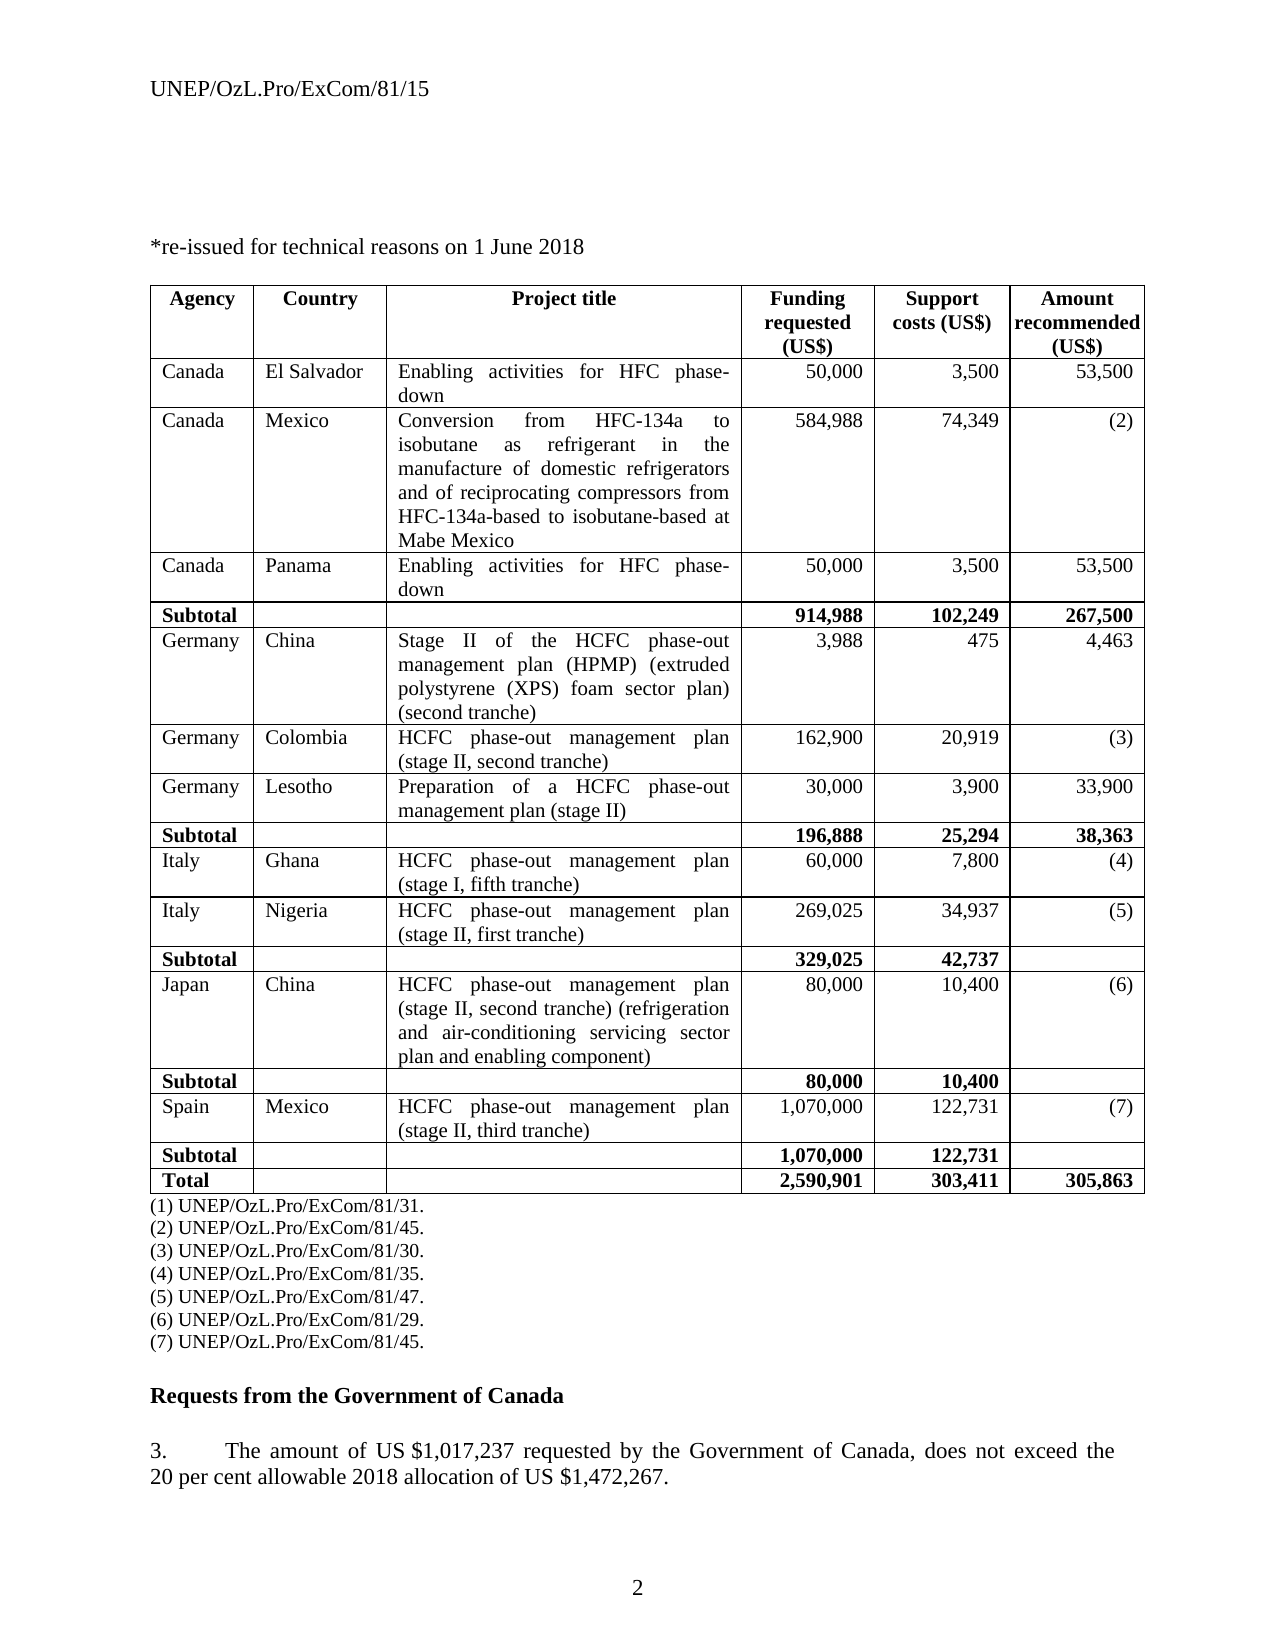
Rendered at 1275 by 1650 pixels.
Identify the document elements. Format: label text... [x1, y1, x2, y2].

table_cell [254, 603, 386, 627]
table_cell 38,363 [1011, 823, 1144, 847]
table_cell 20,919 [875, 725, 1009, 773]
table_cell 122,731 [875, 1094, 1009, 1142]
subtitle (1) UNEP/OzL.Pro/ExCom/81/31. [150, 1194, 1125, 1216]
table_cell 50,000 [742, 553, 874, 601]
table_cell 4,463 [1011, 628, 1144, 724]
table_cell 3,500 [875, 553, 1009, 601]
table_cell [387, 823, 741, 847]
table_cell 2,590,901 [742, 1169, 874, 1192]
table_cell China [254, 628, 386, 724]
subtitle (2) UNEP/OzL.Pro/ExCom/81/45. [150, 1216, 1125, 1239]
table_cell 1,070,000 [742, 1143, 874, 1167]
text (4) UNEP/OzL.Pro/ExCom/81/35. [150, 1262, 1125, 1285]
table_cell 42,737 [875, 947, 1009, 971]
table_cell [387, 1143, 741, 1167]
text (3) UNEP/OzL.Pro/ExCom/81/30. [150, 1239, 1125, 1262]
table_cell 269,025 [742, 898, 874, 946]
table_cell 30,000 [742, 774, 874, 822]
table_cell Ghana [254, 848, 386, 896]
table_cell Mexico [254, 408, 386, 552]
table_cell Total [151, 1169, 253, 1192]
table_cell Stage II of the HCFC phase-out management plan (HPMP) (extruded polystyrene (XPS) foam sector plan) (second tranche) [387, 628, 741, 724]
table_cell Subtotal [151, 1069, 253, 1093]
table_cell 80,000 [742, 972, 874, 1068]
table_cell 53,500 [1011, 359, 1144, 407]
table_cell Subtotal [151, 947, 253, 971]
text (5) UNEP/OzL.Pro/ExCom/81/47. [150, 1285, 1125, 1308]
table_cell 3,500 [875, 359, 1009, 407]
table_cell 25,294 [875, 823, 1009, 847]
table_cell 475 [875, 628, 1009, 724]
table_cell 303,411 [875, 1169, 1009, 1192]
table_cell 267,500 [1011, 603, 1144, 627]
table_cell 305,863 [1011, 1169, 1144, 1192]
table_cell Subtotal [151, 603, 253, 627]
table_cell Canada [151, 359, 253, 407]
table_cell Colombia [254, 725, 386, 773]
table_cell 33,900 [1011, 774, 1144, 822]
table_cell Lesotho [254, 774, 386, 822]
table_header Support costs (US$) [875, 286, 1009, 358]
table_cell (4) [1011, 848, 1144, 896]
table_header Country [254, 286, 386, 358]
table_cell 3,988 [742, 628, 874, 724]
table_cell HCFC phase-out management plan (stage II, second tranche) (refrigeration and air-conditioning servicing sector plan and enabling component) [387, 972, 741, 1068]
table_cell 122,731 [875, 1143, 1009, 1167]
subtitle The amount of US $1,017,237 requested by the Government of Canada, does not exceed the 20 per cent allowable 2018 allocation of US $1,472,267. [150, 1437, 1125, 1490]
table_cell Preparation of a HCFC phase-out management plan (stage II) [387, 774, 741, 822]
table_cell 584,988 [742, 408, 874, 552]
table_cell [254, 823, 386, 847]
table_cell (5) [1011, 898, 1144, 946]
table_cell Germany [151, 774, 253, 822]
table_header Project title [387, 286, 741, 358]
table_cell 7,800 [875, 848, 1009, 896]
table_cell [254, 1143, 386, 1167]
table_cell [387, 947, 741, 971]
table_cell (6) [1011, 972, 1144, 1068]
table_cell [254, 1169, 386, 1192]
table_cell HCFC phase-out management plan (stage II, third tranche) [387, 1094, 741, 1142]
table_cell El Salvador [254, 359, 386, 407]
table_cell (3) [1011, 725, 1144, 773]
table_cell Italy [151, 898, 253, 946]
text (6) UNEP/OzL.Pro/ExCom/81/29. [150, 1308, 1125, 1330]
table_cell [254, 1069, 386, 1093]
table_cell Subtotal [151, 823, 253, 847]
table_cell (7) [1011, 1094, 1144, 1142]
table_cell Nigeria [254, 898, 386, 946]
table_cell 102,249 [875, 603, 1009, 627]
table_cell (2) [1011, 408, 1144, 552]
table_cell Japan [151, 972, 253, 1068]
table_cell 1,070,000 [742, 1094, 874, 1142]
table_cell China [254, 972, 386, 1068]
table_cell Canada [151, 408, 253, 552]
text Requests from the Government of Canada [150, 1382, 1125, 1408]
table_cell 196,888 [742, 823, 874, 847]
table_cell Mexico [254, 1094, 386, 1142]
table_cell 10,400 [875, 972, 1009, 1068]
table_cell 914,988 [742, 603, 874, 627]
table_cell Enabling activities for HFC phase-down [387, 553, 741, 601]
table_cell Germany [151, 628, 253, 724]
table_cell Panama [254, 553, 386, 601]
table_cell HCFC phase-out management plan (stage I, fifth tranche) [387, 848, 741, 896]
table_cell [1011, 1143, 1144, 1167]
table_cell Spain [151, 1094, 253, 1142]
table_header Funding requested (US$) [742, 286, 874, 358]
table_cell [387, 1169, 741, 1192]
table_cell 74,349 [875, 408, 1009, 552]
table_cell [1011, 947, 1144, 971]
table_cell 10,400 [875, 1069, 1009, 1093]
table_cell 34,937 [875, 898, 1009, 946]
table_cell 50,000 [742, 359, 874, 407]
table_cell Canada [151, 553, 253, 601]
table_header Amount recommended (US$) [1011, 286, 1144, 358]
table_cell 329,025 [742, 947, 874, 971]
table_cell [387, 603, 741, 627]
table_cell 60,000 [742, 848, 874, 896]
table_cell [254, 947, 386, 971]
table_cell 53,500 [1011, 553, 1144, 601]
table_cell 3,900 [875, 774, 1009, 822]
table_cell Germany [151, 725, 253, 773]
table_cell Subtotal [151, 1143, 253, 1167]
table_cell Italy [151, 848, 253, 896]
table_header Agency [151, 286, 253, 358]
table_cell HCFC phase-out management plan (stage II, second tranche) [387, 725, 741, 773]
table_cell [1011, 1069, 1144, 1093]
table_cell Conversion from HFC-134a to isobutane as refrigerant in the manufacture of domestic refrigerators and of reciprocating compressors from HFC-134a-based to isobutane-based at Mabe Mexico [387, 408, 741, 552]
text (7) UNEP/OzL.Pro/ExCom/81/45. [150, 1330, 1125, 1353]
table_cell HCFC phase-out management plan (stage II, first tranche) [387, 898, 741, 946]
list *re-issued for technical reasons on 1 June 2018 [150, 233, 1125, 259]
table_cell 80,000 [742, 1069, 874, 1093]
table_cell 162,900 [742, 725, 874, 773]
table_cell Enabling activities for HFC phase-down [387, 359, 741, 407]
table_cell [387, 1069, 741, 1093]
